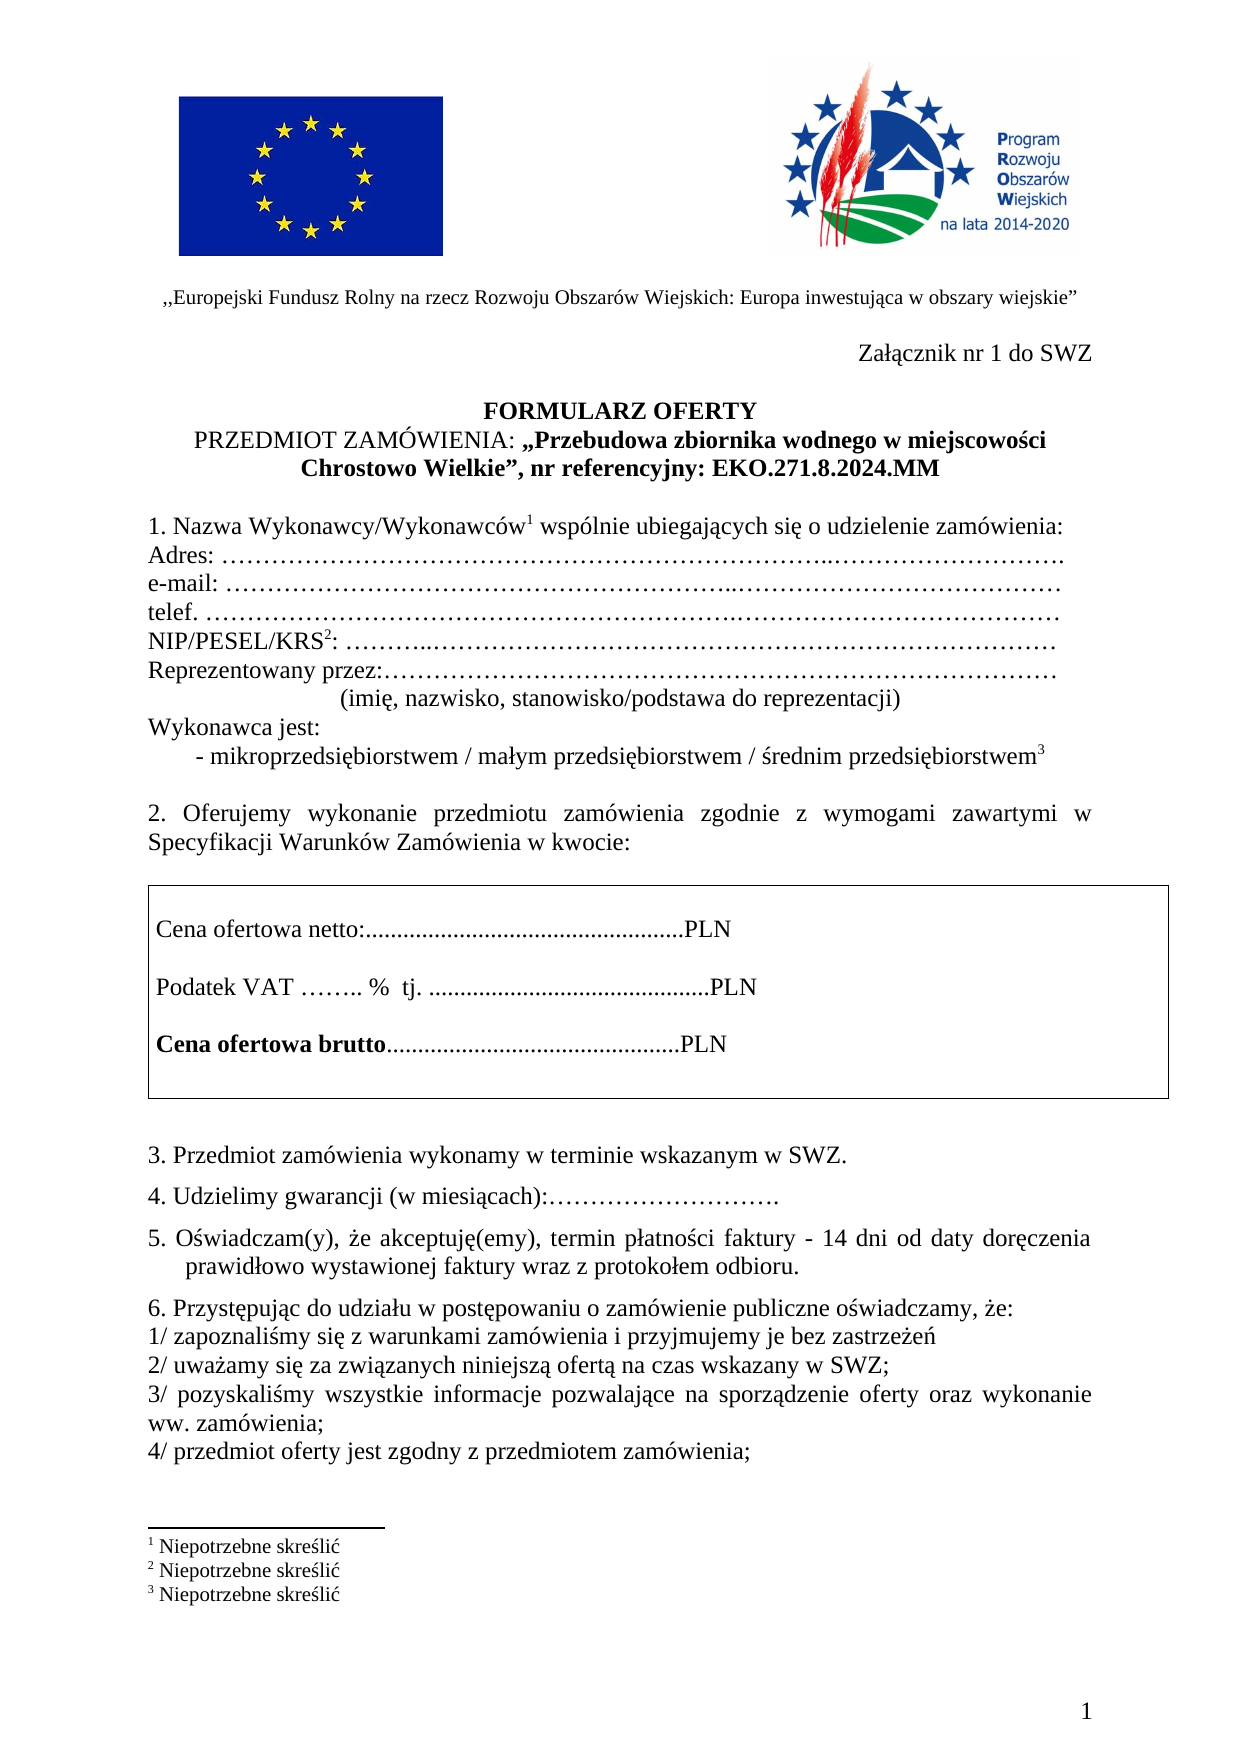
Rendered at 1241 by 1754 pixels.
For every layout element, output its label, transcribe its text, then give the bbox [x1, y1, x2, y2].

text 2/ uważamy się za związanych niniejszą ofertą na czas wskazany w SWZ; [148, 1350, 1092, 1379]
text 3/ pozyskaliśmy wszystkie informacje pozwalające na sporządzenie oferty oraz wykonanie ww. zamówienia; [148, 1379, 1092, 1436]
text FORMULARZ OFERTY [148, 396, 1092, 425]
text Wykonawca jest: [148, 712, 1092, 741]
text 4. Udzielimy gwarancji (w miesiącach):………………………. [148, 1181, 1092, 1210]
text (imię, nazwisko, stanowisko/podstawa do reprezentacji) [148, 683, 1092, 712]
text 2. Oferujemy wykonanie przedmiotu zamówienia zgodnie z wymogami zawartymi w Specyfikacji Warunków Zamówienia w kwocie: [148, 798, 1092, 856]
text NIP/PESEL/KRS: ………..………………………………………………………………… [148, 626, 1092, 655]
text 6. Przystępując do udziału w postępowaniu o zamówienie publiczne oświadczamy, że: [148, 1293, 1092, 1321]
text telef. ……………………………………………………….………………………………… [148, 597, 1092, 626]
text 1. Nazwa Wykonawcy/Wykonawców wspólnie ubiegających się o udzielenie zamówienia: [148, 511, 1092, 540]
text - mikroprzedsiębiorstwem / małym przedsiębiorstwem / średnim przedsiębiorstwem [148, 741, 1092, 770]
picture [768, 57, 1084, 256]
text Reprezentowany przez:……………………………………………………………………… [148, 655, 1092, 683]
text 1/ zapoznaliśmy się z warunkami zamówienia i przyjmujemy je bez zastrzeżeń [148, 1321, 1092, 1350]
text PRZEDMIOT ZAMÓWIENIA: „Przebudowa zbiornika wodnego w miejscowości Chrostowo Wielkie”, nr referencyjny: EKO.271.8.2024.MM [148, 425, 1092, 482]
picture [178, 96, 443, 256]
table_header Cena ofertowa netto:...................................................PLN Podatek VAT …….. % tj. .............................................PLN Cena ofertowa brutto...............................................PLN [149, 886, 1168, 1098]
text 4/ przedmiot oferty jest zgodny z przedmiotem zamówienia; [148, 1436, 1092, 1465]
text 5. Oświadczam(y), że akceptuję(emy), termin płatności faktury - 14 dni od daty doręczenia prawidłowo wystawionej faktury wraz z protokołem odbioru. [148, 1223, 1092, 1280]
text e-mail: ……………………………………………………..………………………………… [148, 568, 1092, 597]
text Adres: ………………………………………………………………..………………………. [148, 540, 1092, 568]
text Załącznik nr 1 do SWZ [148, 338, 1092, 367]
text 3. Przedmiot zamówienia wykonamy w terminie wskazanym w SWZ. [148, 1140, 1092, 1169]
